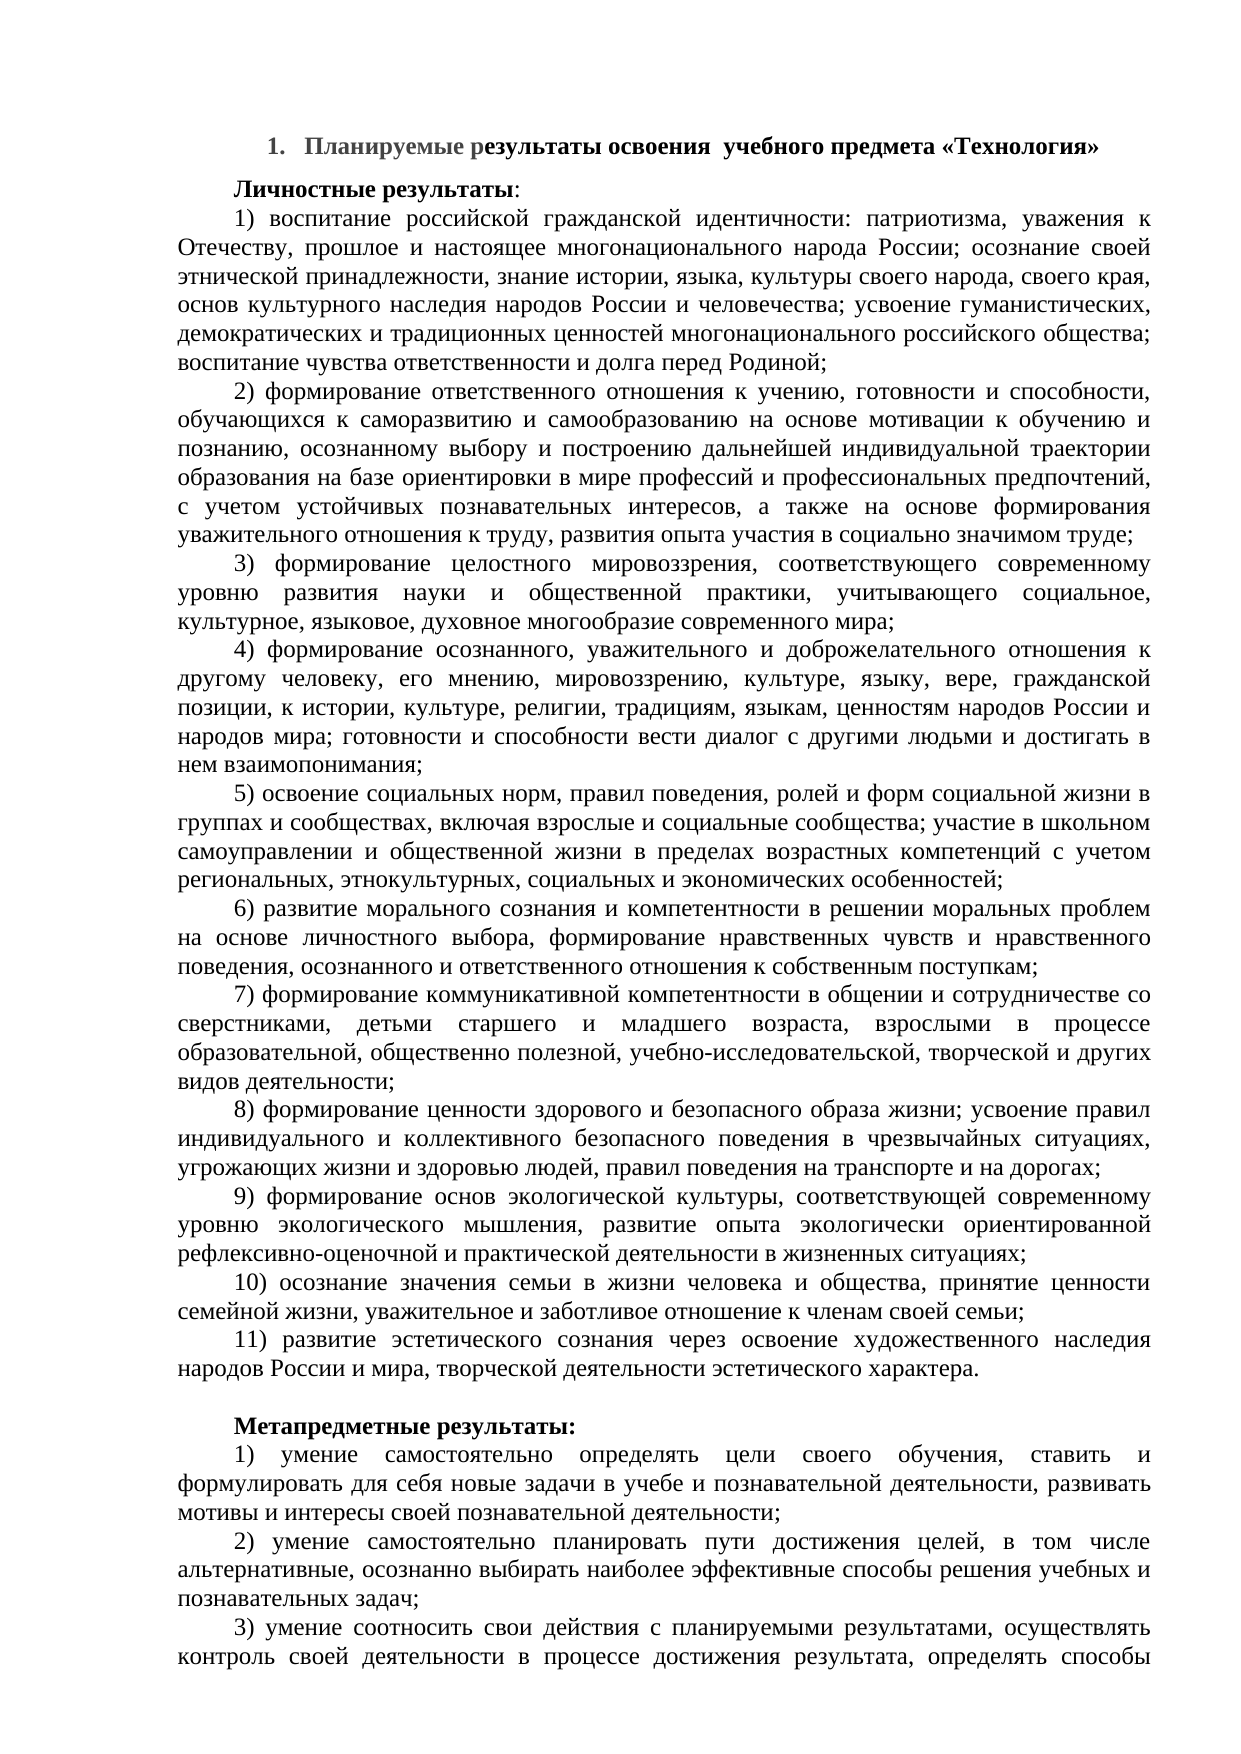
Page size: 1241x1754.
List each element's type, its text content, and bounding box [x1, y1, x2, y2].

text Личностные результаты: [177, 174, 1152, 203]
text 9) формирование основ экологической культуры, соответствующей современному уровню экологического мышления, развитие опыта экологически ориентированной рефлексивно-оценочной и практической деятельности в жизненных ситуациях; [177, 1181, 1152, 1267]
text 4) формирование осознанного, уважительного и доброжелательного отношения к другому человеку, его мнению, мировоззрению, культуре, языку, вере, гражданской позиции, к истории, культуре, религии, традициям, языкам, ценностям народов России и народов мира; готовности и способности вести диалог с другими людьми и достигать в нем взаимопонимания; [177, 634, 1152, 778]
text 1) воспитание российской гражданской идентичности: патриотизма, уважения к Отечеству, прошлое и настоящее многонационального народа России; осознание своей этнической принадлежности, знание истории, языка, культуры своего народа, своего края, основ культурного наследия народов России и человечества; усвоение гуманистических, демократических и традиционных ценностей многонационального российского общества; воспитание чувства ответственности и долга перед Родиной; [177, 203, 1152, 376]
text 11) развитие эстетического сознания через освоение художественного наследия народов России и мира, творческой деятельности эстетического характера. [177, 1324, 1152, 1382]
text Метапредметные результаты: [177, 1411, 1152, 1439]
text 10) осознание значения семьи в жизни человека и общества, принятие ценности семейной жизни, уважительное и заботливое отношение к членам своей семьи; [177, 1267, 1152, 1324]
text 1) умение самостоятельно определять цели своего обучения, ставить и формулировать для себя новые задачи в учебе и познавательной деятельности, развивать мотивы и интересы своей познавательной деятельности; [177, 1439, 1152, 1526]
text 5) освоение социальных норм, правил поведения, ролей и форм социальной жизни в группах и сообществах, включая взрослые и социальные сообщества; участие в школьном самоуправлении и общественной жизни в пределах возрастных компетенций с учетом региональных, этнокультурных, социальных и экономических особенностей; [177, 778, 1152, 893]
text 6) развитие морального сознания и компетентности в решении моральных проблем на основе личностного выбора, формирование нравственных чувств и нравственного поведения, осознанного и ответственного отношения к собственным поступкам; [177, 893, 1152, 979]
text 2) формирование ответственного отношения к учению, готовности и способности, обучающихся к саморазвитию и самообразованию на основе мотивации к обучению и познанию, осознанному выбору и построению дальнейшей индивидуальной траектории образования на базе ориентировки в мире профессий и профессиональных предпочтений, с учетом устойчивых познавательных интересов, а также на основе формирования уважительного отношения к труду, развития опыта участия в социально значимом труде; [177, 376, 1152, 548]
text 7) формирование коммуникативной компетентности в общении и сотрудничестве со сверстниками, детьми старшего и младшего возраста, взрослыми в процессе образовательной, общественно полезной, учебно-исследовательской, творческой и других видов деятельности; [177, 979, 1152, 1094]
text 2) умение самостоятельно планировать пути достижения целей, в том числе альтернативные, осознанно выбирать наиболее эффективные способы решения учебных и познавательных задач; [177, 1526, 1152, 1612]
text 8) формирование ценности здорового и безопасного образа жизни; усвоение правил индивидуального и коллективного безопасного поведения в чрезвычайных ситуациях, угрожающих жизни и здоровью людей, правил поведения на транспорте и на дорогах; [177, 1094, 1152, 1181]
list Планируемые результаты освоения учебного предмета «Технология» [215, 131, 1152, 160]
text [177, 1612, 1152, 1669]
text 3) формирование целостного мировоззрения, соответствующего современному уровню развития науки и общественной практики, учитывающего социальное, культурное, языковое, духовное многообразие современного мира; [177, 548, 1152, 634]
